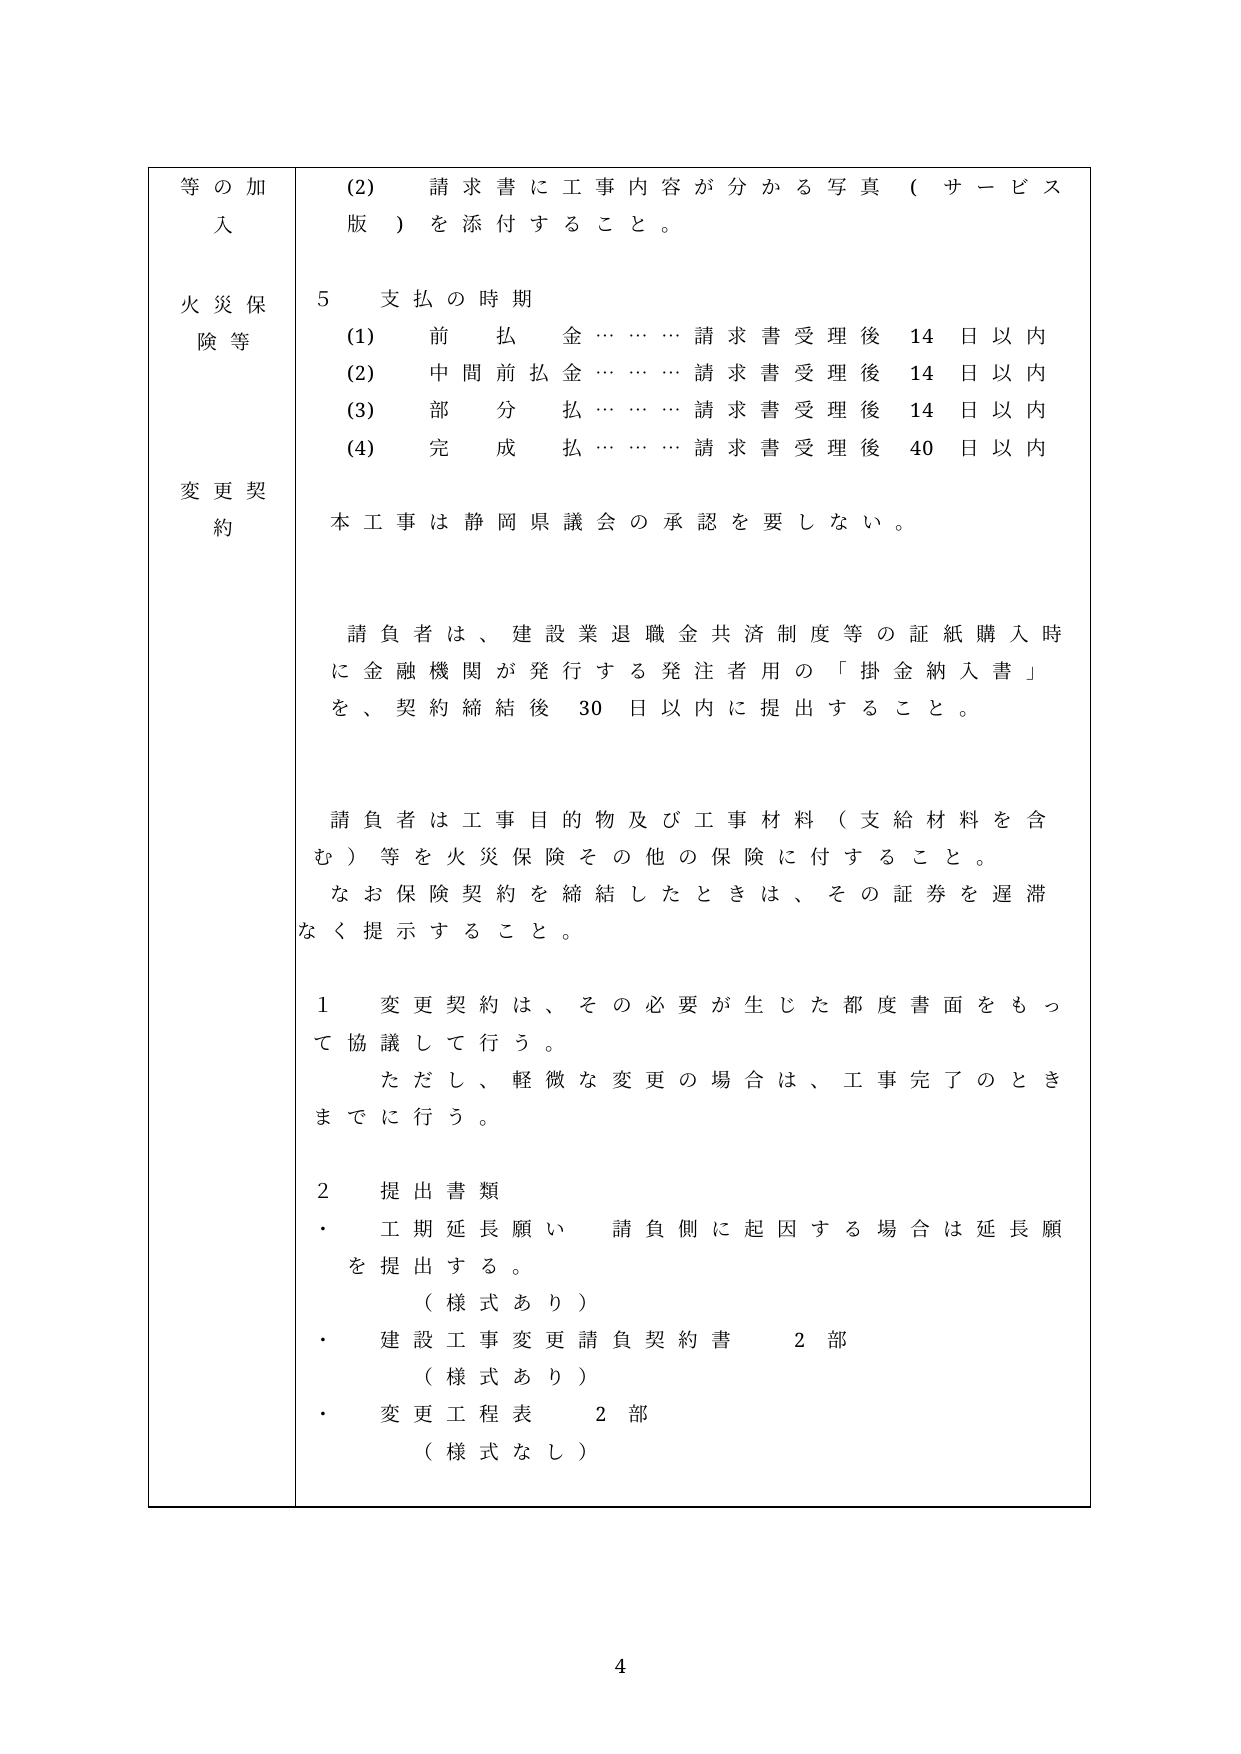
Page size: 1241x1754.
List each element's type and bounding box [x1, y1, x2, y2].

table_cell [149, 168, 295, 1506]
table_cell [296, 168, 1090, 1506]
